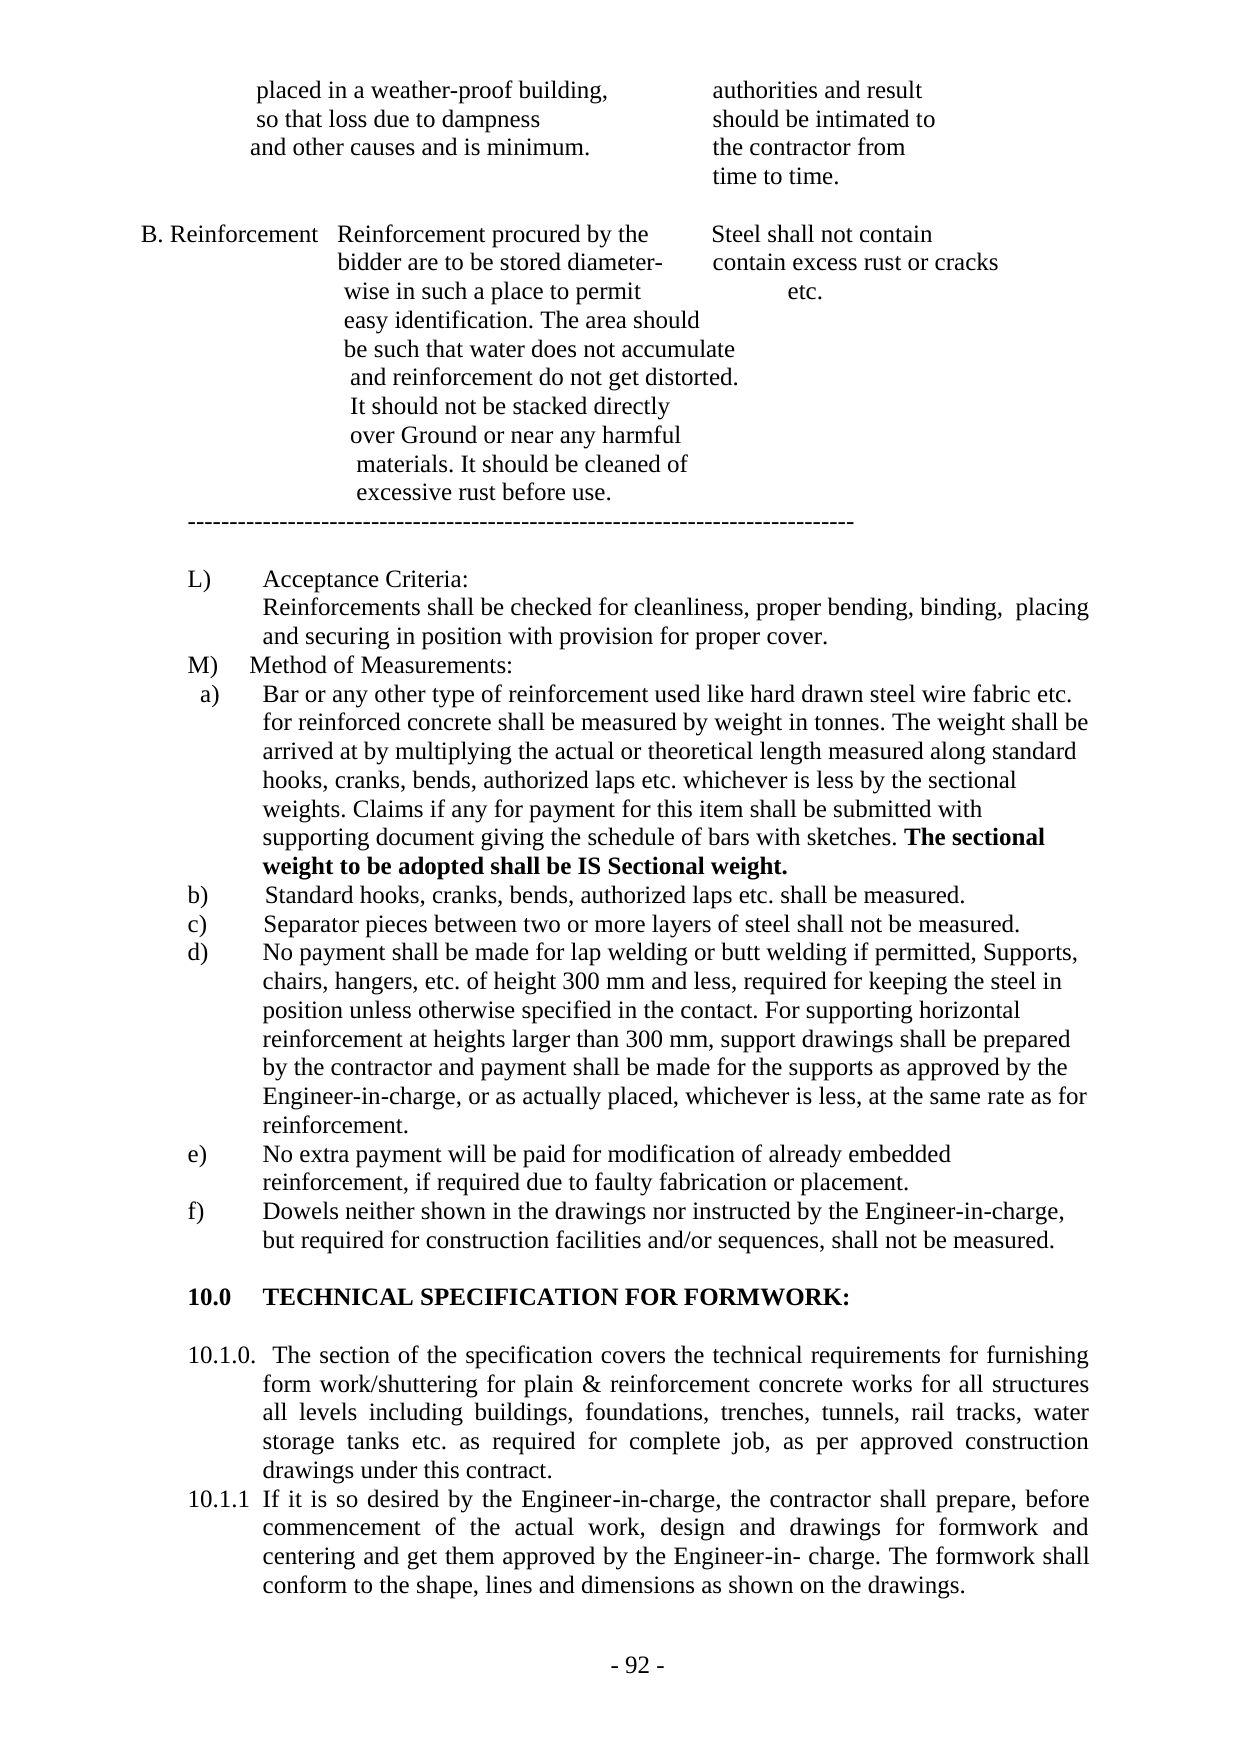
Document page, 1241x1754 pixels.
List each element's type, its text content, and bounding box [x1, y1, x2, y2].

text over Ground or near any harmful [187, 420, 1090, 449]
text a) Bar or any other type of reinforcement used like hard drawn steel wire fabric etc. for reinforced concrete shall be measured by weight in tonnes. The weight shall be arrived at by multiplying the actual or theoretical length measured along standard hooks, cranks, bends, authorized laps etc. whichever is less by the sectional weights. Claims if any for payment for this item shall be submitted with supporting document giving the schedule of bars with sketches. The sectional weight to be adopted shall be IS Sectional weight. [187, 679, 1090, 880]
text L) Acceptance Criteria: [187, 564, 1090, 592]
text placed in a weather-proof building, authorities and result [187, 75, 1090, 104]
text M) Method of Measurements: [112, 650, 1090, 679]
text easy identification. The area should [187, 305, 1090, 334]
text be such that water does not accumulate [187, 334, 1090, 362]
text Reinforcements shall be checked for cleanliness, proper bending, binding, placing and securing in position with provision for proper cover. [187, 592, 1090, 650]
text 10.1.0. The section of the specification covers the technical requirements for furnishing form work/shuttering for plain & reinforcement concrete works for all structures all levels including buildings, foundations, trenches, tunnels, rail tracks, water storage tanks etc. as required for complete job, as per approved construction drawings under this contract. [187, 1340, 1090, 1484]
text wise in such a place to permit etc. [187, 276, 1090, 305]
text and reinforcement do not get distorted. [262, 362, 1090, 391]
text d) No payment shall be made for lap welding or butt welding if permitted, Supports, chairs, hangers, etc. of height 300 mm and less, required for keeping the steel in position unless otherwise specified in the contact. For supporting horizontal reinforcement at heights larger than 300 mm, support drawings shall be prepared by the contractor and payment shall be made for the supports as approved by the Engineer-in-charge, or as actually placed, whichever is less, at the same rate as for reinforcement. [187, 937, 1090, 1139]
text 10.1.1 If it is so desired by the Engineer-in-charge, the contractor shall prepare, before commencement of the actual work, design and drawings for formwork and centering and get them approved by the Engineer-in- charge. The formwork shall conform to the shape, lines and dimensions as shown on the drawings. [187, 1484, 1090, 1599]
text 10.0 TECHNICAL SPECIFICATION FOR FORMWORK: [112, 1282, 1090, 1311]
text so that loss due to dampness should be intimated to [187, 104, 1090, 132]
text time to time. [187, 161, 1090, 190]
text c) Separator pieces between two or more layers of steel shall not be measured. [112, 909, 1090, 937]
text -------------------------------------------------------------------------------- [187, 506, 1090, 535]
text f) Dowels neither shown in the drawings nor instructed by the Engineer-in-charge, but required for construction facilities and/or sequences, shall not be measured. [187, 1196, 1090, 1254]
text b) Standard hooks, cranks, bends, authorized laps etc. shall be measured. [112, 880, 1090, 909]
text and other causes and is minimum. the contractor from [187, 132, 1090, 161]
text materials. It should be cleaned of [187, 449, 1090, 477]
text bidder are to be stored diameter- contain excess rust or cracks [187, 247, 1090, 276]
text e) No extra payment will be paid for modification of already embedded reinforcement, if required due to faulty fabrication or placement. [187, 1139, 1090, 1196]
text It should not be stacked directly [187, 391, 1090, 420]
text excessive rust before use. [187, 477, 1090, 506]
text B. Reinforcement Reinforcement procured by the Steel shall not contain [141, 219, 1090, 247]
